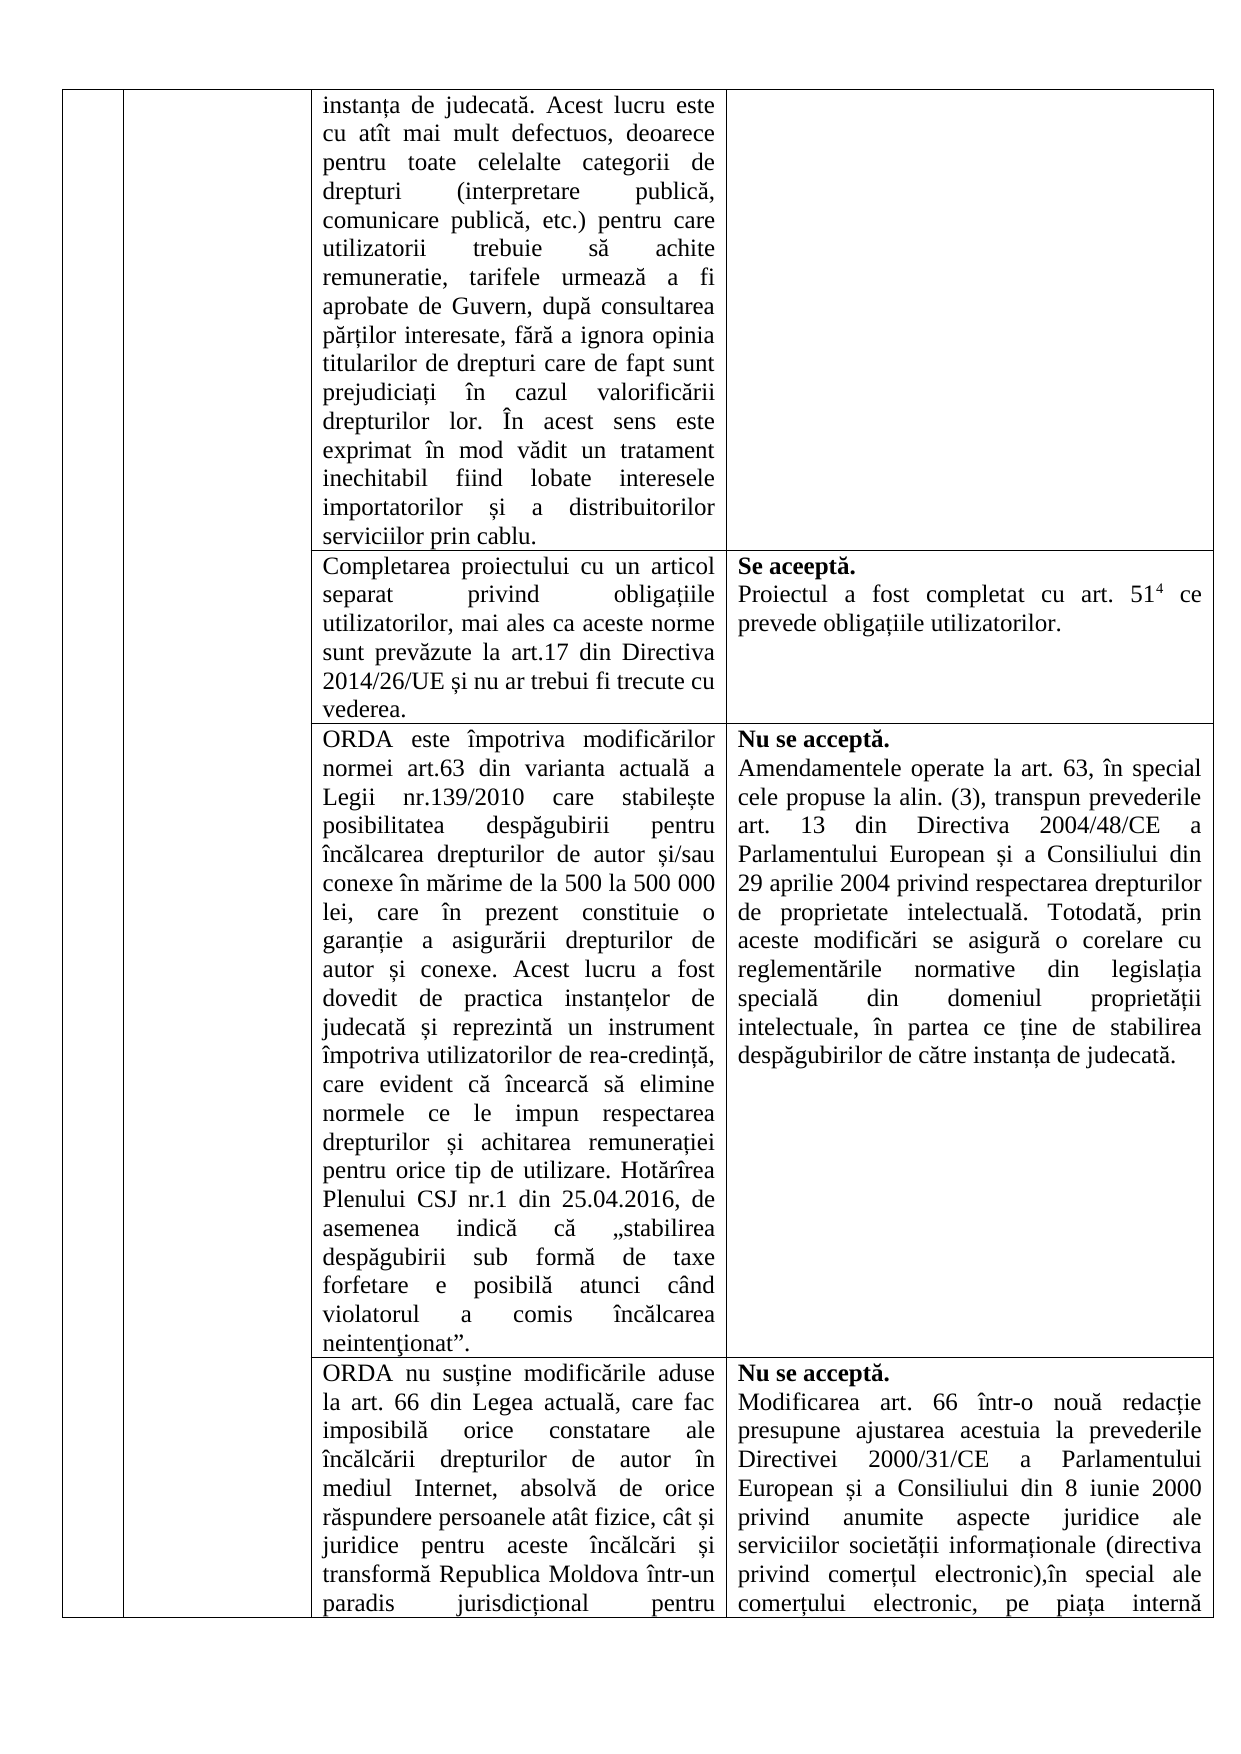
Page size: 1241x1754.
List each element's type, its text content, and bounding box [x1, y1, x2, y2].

table_cell Se aceeptă. Proiectul a fost completat cu art. 514 ce prevede obligațiile utilizatorilor. [727, 551, 1213, 723]
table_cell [727, 90, 1213, 550]
table_cell Nu se acceptă. Amendamentele operate la art. 63, în special cele propuse la alin. (3), transpun prevederile art. 13 din Directiva 2004/48/CE a Parlamentului European și a Consiliului din 29 aprilie 2004 privind respectarea drepturilor de proprietate intelectuală. Totodată, prin aceste modificări se asigură o corelare cu reglementările normative din legislația specială din domeniul proprietății intelectuale, în partea ce ține de stabilirea despăgubirilor de către instanța de judecată. [727, 724, 1213, 1357]
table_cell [727, 1358, 1213, 1617]
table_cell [312, 90, 726, 550]
table_cell ORDA este împotriva modificărilor normei art.63 din varianta actuală a Legii nr.139/2010 care stabilește posibilitatea despăgubirii pentru încălcarea drepturilor de autor și/sau conexe în mărime de la 500 la 500 000 lei, care în prezent constituie o garanție a asigurării drepturilor de autor și conexe. Acest lucru a fost dovedit de practica instanțelor de judecată și reprezintă un instrument împotriva utilizatorilor de rea-credință, care evident că încearcă să elimine normele ce le impun respectarea drepturilor și achitarea remunerației pentru orice tip de utilizare. Hotărîrea Plenului CSJ nr.1 din 25.04.2016, de asemenea indică că „stabilirea despăgubirii sub formă de taxe forfetare e posibilă atunci când violatorul a comis încălcarea neintenţionat”. [312, 724, 726, 1357]
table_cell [312, 1358, 726, 1617]
table_cell Completarea proiectului cu un articol separat privind obligațiile utilizatorilor, mai ales ca aceste norme sunt prevăzute la art.17 din Directiva 2014/26/UE și nu ar trebui fi trecute cu vederea. [312, 551, 726, 723]
